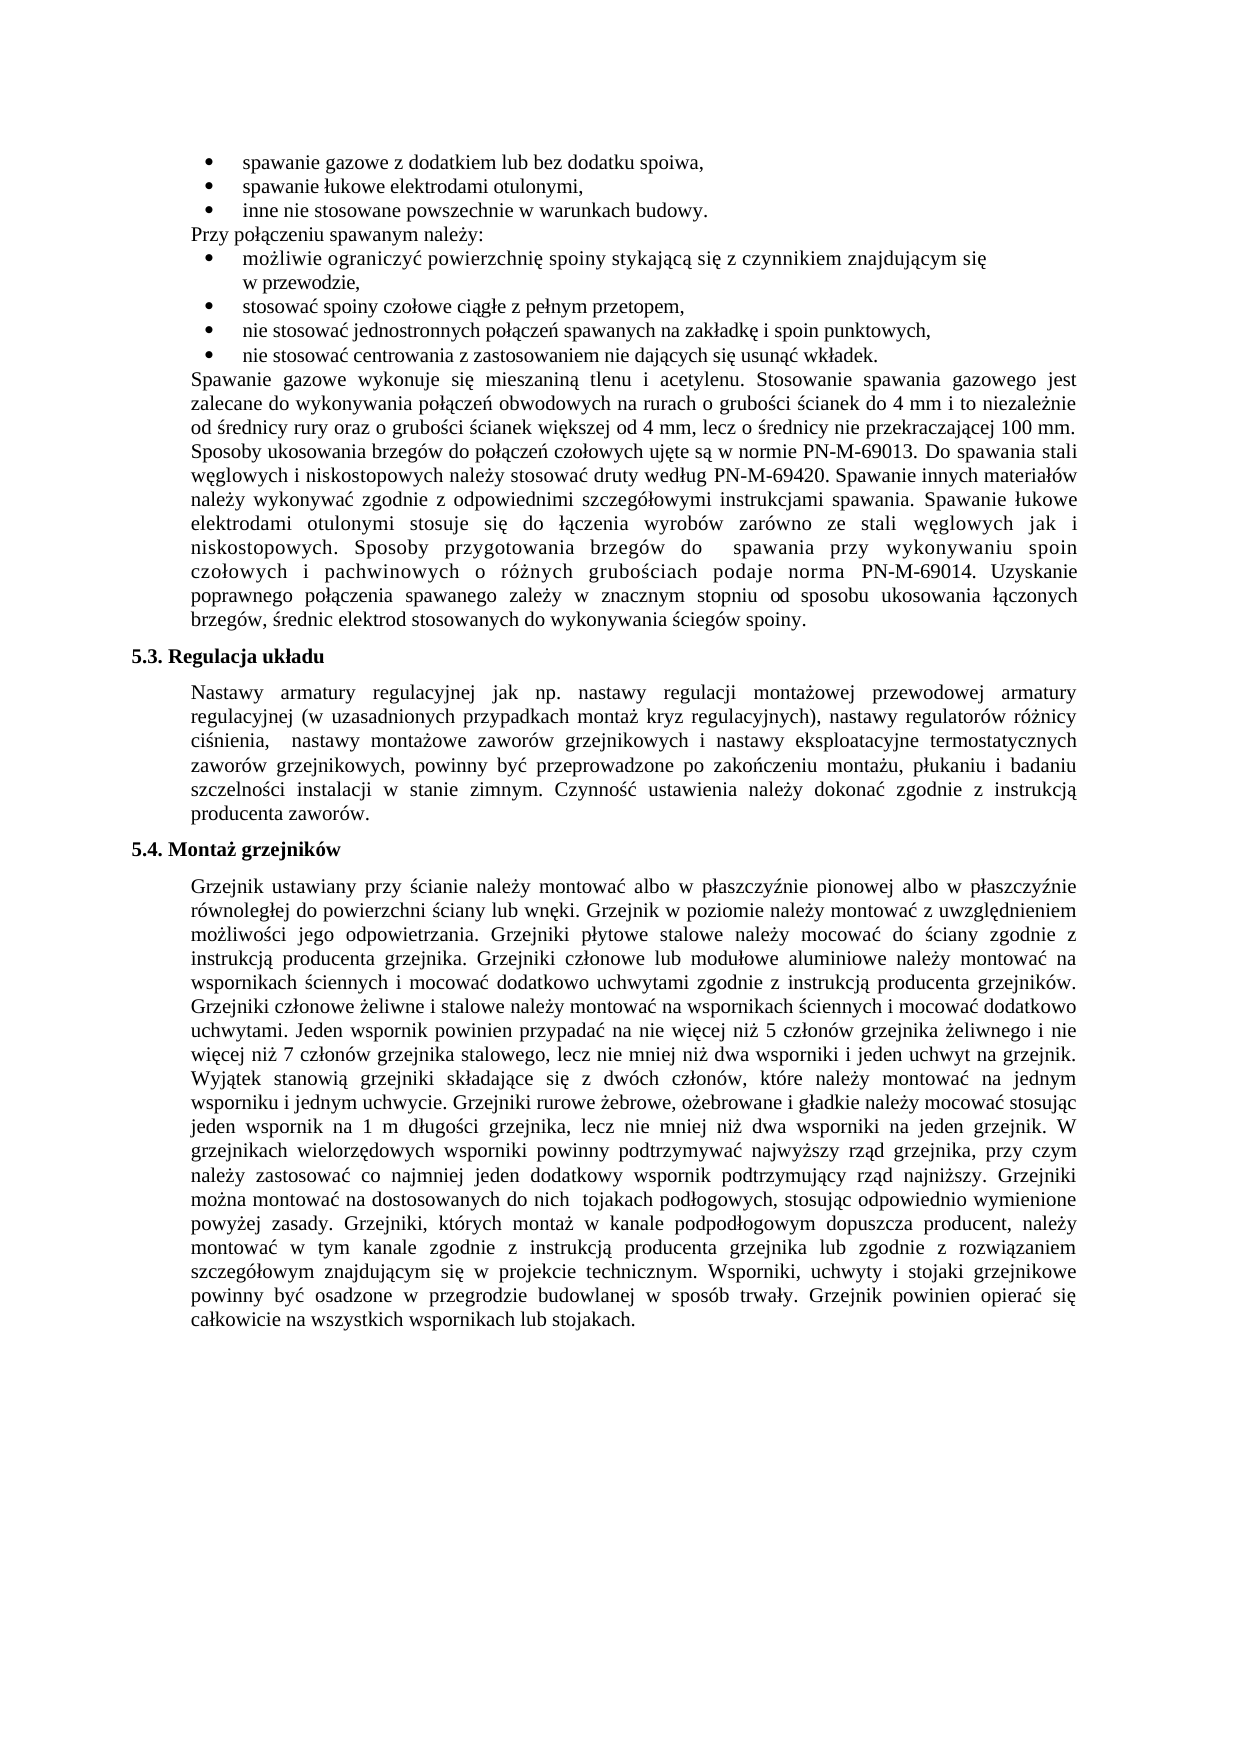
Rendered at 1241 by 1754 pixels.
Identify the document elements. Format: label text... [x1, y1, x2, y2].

list inne nie stosowane powszechnie w warunkach budowy. [205, 198, 1078, 222]
subtitle 5.4. Montaż grzejników [131, 837, 1078, 861]
text Nastawy armatury regulacyjnej jak np. nastawy regulacji montażowej przewodowej armatury regulacyjnej (w uzasadnionych przypadkach montaż kryz regulacyjnych), nastawy regulatorów różnicy ciśnienia, nastawy montażowe zaworów grzejnikowych i nastawy eksploatacyjne termostatycznych zaworów grzejnikowych, powinny być przeprowadzone po zakończeniu montażu, płukaniu i badaniu szczelności instalacji w stanie zimnym. Czynność ustawienia należy dokonać zgodnie z instrukcją producenta zaworów. [191, 680, 1078, 825]
subtitle 5.3. Regulacja układu [131, 644, 1078, 668]
list spawanie gazowe z dodatkiem lub bez dodatku spoiwa, [205, 150, 1078, 174]
list spawanie łukowe elektrodami otulonymi, [205, 174, 1078, 198]
text Spawanie gazowe wykonuje się mieszaniną tlenu i acetylenu. Stosowanie spawania gazowego jest zalecane do wykonywania połączeń obwodowych na rurach o grubości ścianek do 4 mm i to niezależnie od średnicy rury oraz o grubości ścianek większej od 4 mm, lecz o średnicy nie przekraczającej 100 mm. Sposoby ukosowania brzegów do połączeń czołowych ujęte są w normie PN-M-69013. Do spawania stali węglowych i niskostopowych należy stosować druty według PN-M-69420. Spawanie innych materiałów należy wykonywać zgodnie z odpowiednimi szczegółowymi instrukcjami spawania. Spawanie łukowe elektrodami otulonymi stosuje się do łączenia wyrobów zarówno ze stali węglowych jak i niskostopowych. Sposoby przygotowania brzegów do spawania przy wykonywaniu spoin czołowych i pachwinowych o różnych grubościach podaje norma PN-M-69014. Uzyskanie poprawnego połączenia spawanego zależy w znacznym stopniu od sposobu ukosowania łączonych brzegów, średnic elektrod stosowanych do wykonywania ściegów spoiny. [191, 367, 1078, 631]
list możliwie ograniczyć powierzchnię spoiny stykającą się z czynnikiem znajdującym się w przewodzie, [205, 246, 1078, 294]
text Grzejnik ustawiany przy ścianie należy montować albo w płaszczyźnie pionowej albo w płaszczyźnie równoległej do powierzchni ściany lub wnęki. Grzejnik w poziomie należy montować z uwzględnieniem możliwości jego odpowietrzania. Grzejniki płytowe stalowe należy mocować do ściany zgodnie z instrukcją producenta grzejnika. Grzejniki członowe lub modułowe aluminiowe należy montować na wspornikach ściennych i mocować dodatkowo uchwytami zgodnie z instrukcją producenta grzejników. Grzejniki członowe żeliwne i stalowe należy montować na wspornikach ściennych i mocować dodatkowo uchwytami. Jeden wspornik powinien przypadać na nie więcej niż 5 członów grzejnika żeliwnego i nie więcej niż 7 członów grzejnika stalowego, lecz nie mniej niż dwa wsporniki i jeden uchwyt na grzejnik. Wyjątek stanowią grzejniki składające się z dwóch członów, które należy montować na jednym wsporniku i jednym uchwycie. Grzejniki rurowe żebrowe, ożebrowane i gładkie należy mocować stosując jeden wspornik na 1 m długości grzejnika, lecz nie mniej niż dwa wsporniki na jeden grzejnik. W grzejnikach wielorzędowych wsporniki powinny podtrzymywać najwyższy rząd grzejnika, przy czym należy zastosować co najmniej jeden dodatkowy wspornik podtrzymujący rząd najniższy. Grzejniki można montować na dostosowanych do nich tojakach podłogowych, stosując odpowiednio wymienione powyżej zasady. Grzejniki, których montaż w kanale podpodłogowym dopuszcza producent, należy montować w tym kanale zgodnie z instrukcją producenta grzejnika lub zgodnie z rozwiązaniem szczegółowym znajdującym się w projekcie technicznym. Wsporniki, uchwyty i stojaki grzejnikowe powinny być osadzone w przegrodzie budowlanej w sposób trwały. Grzejnik powinien opierać się całkowicie na wszystkich wspornikach lub stojakach. [191, 874, 1078, 1331]
list nie stosować centrowania z zastosowaniem nie dających się usunąć wkładek. [205, 342, 1078, 367]
text Przy połączeniu spawanym należy: [191, 222, 1078, 246]
list nie stosować jednostronnych połączeń spawanych na zakładkę i spoin punktowych, [205, 318, 1078, 342]
list stosować spoiny czołowe ciągłe z pełnym przetopem, [205, 294, 1078, 318]
